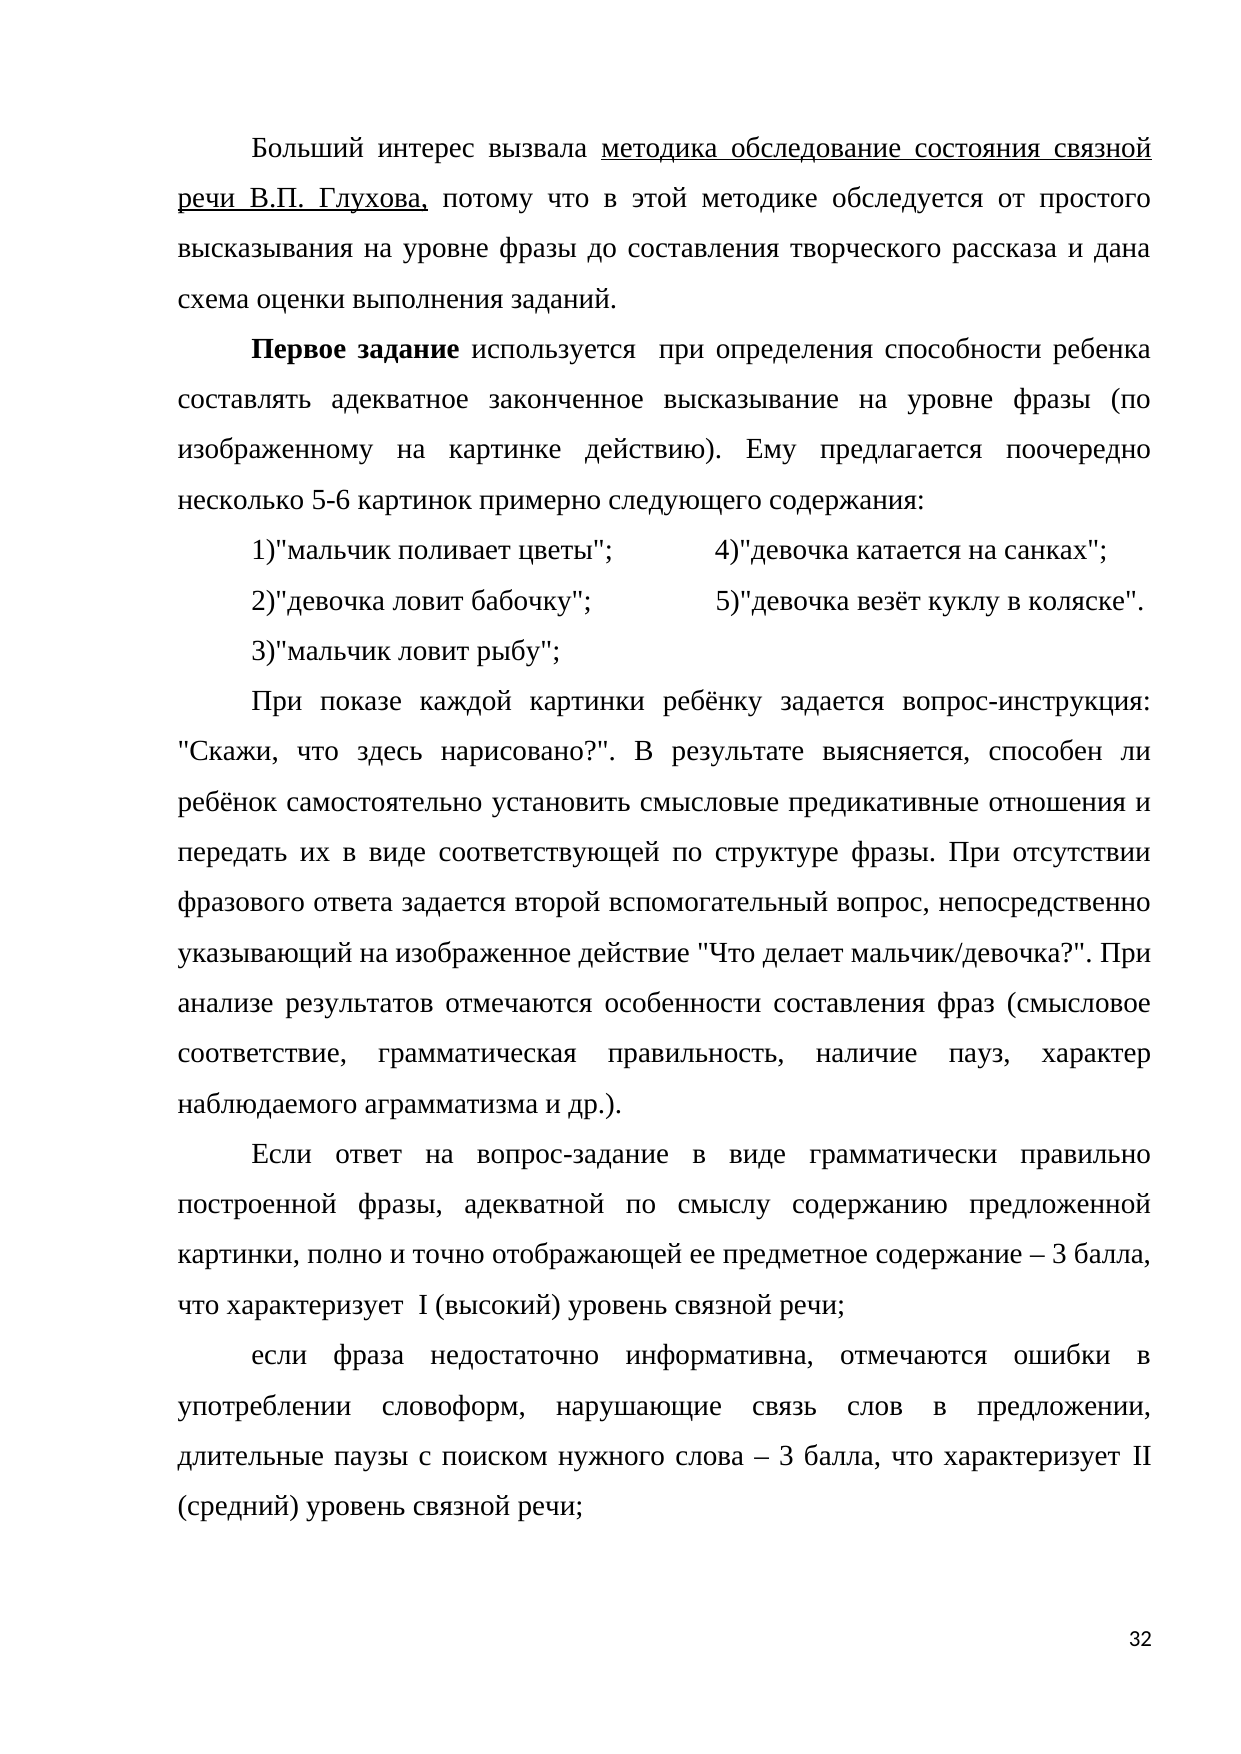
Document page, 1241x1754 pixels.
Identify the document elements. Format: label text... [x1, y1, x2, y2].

text При показе каждой картинки ребёнку задается вопрос-инструкция: "Скажи, что здесь нарисовано?". В результате выясняется, способен ли ребёнок самостоятельно установить смысловые предикативные отношения и передать их в виде соответствующей по структуре фразы. При отсутствии фразового ответа задается второй вспомогательный вопрос, непосредственно указывающий на изображенное действие "Что делает мальчик/девочка?". При анализе результатов отмечаются особенности составления фраз (смысловое соответствие, грамматическая правильность, наличие пауз, характер наблюдаемого аграмматизма и др.). [177, 683, 1152, 1119]
text Больший интерес вызвала методика обследование состояния связной речи В.П. Глухова, потому что в этой методике обследуется от простого высказывания на уровне фразы до составления творческого рассказа и дана схема оценки выполнения заданий. [177, 130, 1152, 314]
text 3)"мальчик ловит рыбу"; [177, 633, 1152, 666]
text 1)"мальчик поливает цветы"; 4)"девочка катается на санках"; [177, 532, 1152, 566]
text Если ответ на вопрос-задание в виде грамматически правильно построенной фразы, адекватной по смыслу содержанию предложенной картинки, полно и точно отображающей ее предметное содержание – 3 балла, что характеризует I (высокий) уровень связной речи; [177, 1136, 1152, 1321]
text 2)"девочка ловит бабочку"; 5)"девочка везёт куклу в коляске". [177, 583, 1152, 616]
text если фраза недостаточно информативна, отмечаются ошибки в употреблении словоформ, нарушающие связь слов в предложении, длительные паузы с поиском нужного слова – 3 балла, что характеризует II (средний) уровень связной речи; [177, 1337, 1152, 1522]
text Первое задание используется при определения способности ребенка составлять адекватное законченное высказывание на уровне фразы (по изображенному на картинке действию). Ему предлагается поочередно несколько 5-6 картинок примерно следующего содержания: [177, 331, 1152, 516]
